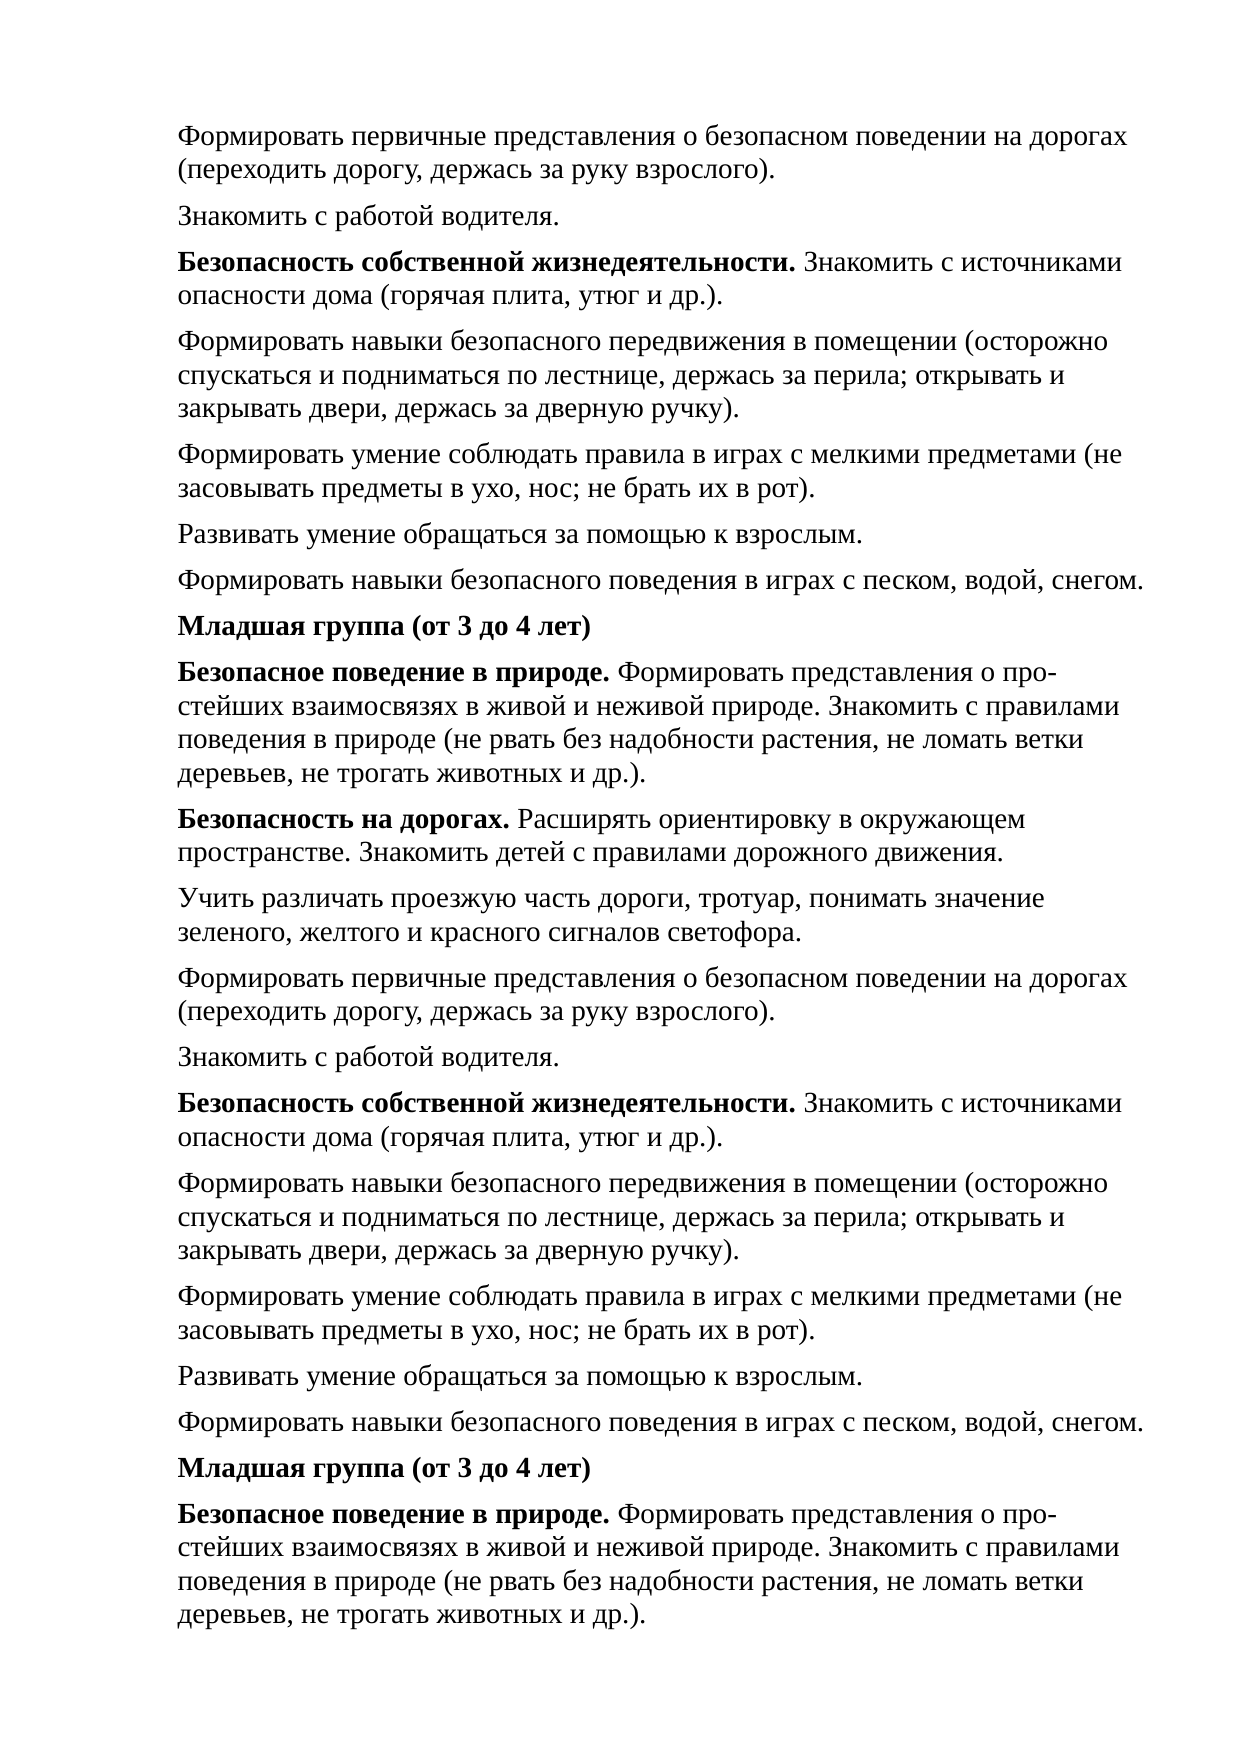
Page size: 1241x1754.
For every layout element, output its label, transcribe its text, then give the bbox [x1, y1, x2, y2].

text Формировать умение соблюдать правила в играх с мелкими предметами (не засовывать предметы в ухо, нос; не брать их в рот). [177, 436, 1152, 503]
text Безопасное поведение в природе. Формировать представления о про- стейших взаимосвязях в живой и неживой природе. Знакомить с правилами поведения в природе (не рвать без надобности растения, не ломать ветки деревьев, не трогать животных и др.). [177, 654, 1152, 788]
text Безопасное поведение в природе. Формировать представления о про- стейших взаимосвязях в живой и неживой природе. Знакомить с правилами поведения в природе (не рвать без надобности растения, не ломать ветки деревьев, не трогать животных и др.). [177, 1496, 1152, 1630]
text Развивать умение обращаться за помощью к взрослым. [177, 1358, 1152, 1391]
text Младшая группа (от 3 до 4 лет) [177, 608, 1152, 642]
text Знакомить с работой водителя. [177, 198, 1152, 231]
text Формировать первичные представления о безопасном поведении на дорогах (переходить дорогу, держась за руку взрослого). [177, 118, 1152, 185]
text Учить различать проезжую часть дороги, тротуар, понимать значение зеленого, желтого и красного сигналов светофора. [177, 880, 1152, 947]
text Развивать умение обращаться за помощью к взрослым. [177, 516, 1152, 549]
text Формировать навыки безопасного поведения в играх с песком, водой, снегом. [177, 562, 1152, 596]
text Формировать умение соблюдать правила в играх с мелкими предметами (не засовывать предметы в ухо, нос; не брать их в рот). [177, 1278, 1152, 1345]
text Формировать первичные представления о безопасном поведении на дорогах (переходить дорогу, держась за руку взрослого). [177, 960, 1152, 1027]
text Безопасность на дорогах. Расширять ориентировку в окружающем пространстве. Знакомить детей с правилами дорожного движения. [177, 801, 1152, 868]
text Младшая группа (от 3 до 4 лет) [177, 1450, 1152, 1483]
text Безопасность собственной жизнедеятельности. Знакомить с источниками опасности дома (горячая плита, утюг и др.). [177, 1086, 1152, 1153]
text Знакомить с работой водителя. [177, 1039, 1152, 1073]
text Формировать навыки безопасного поведения в играх с песком, водой, снегом. [177, 1404, 1152, 1437]
text Безопасность собственной жизнедеятельности. Знакомить с источниками опасности дома (горячая плита, утюг и др.). [177, 244, 1152, 311]
